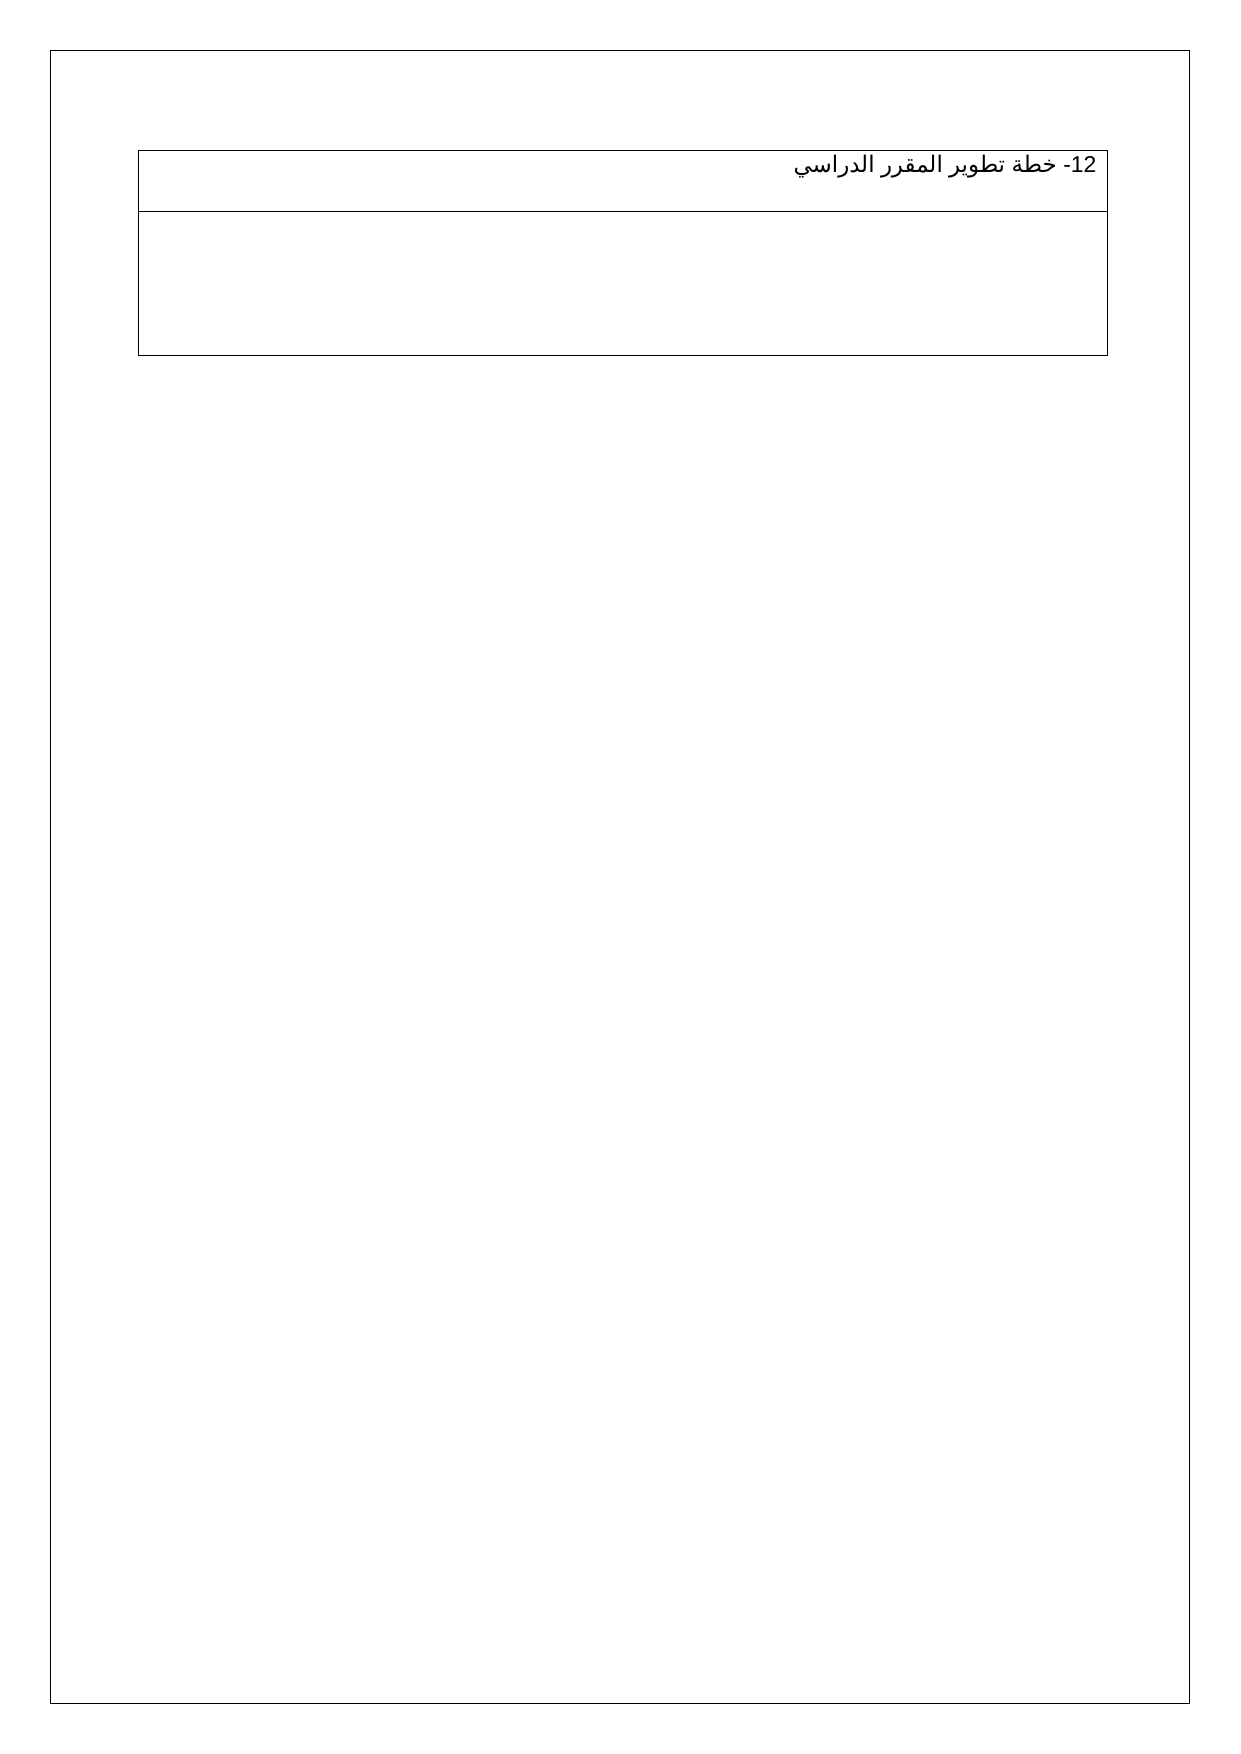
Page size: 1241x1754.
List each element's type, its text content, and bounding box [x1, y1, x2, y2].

table_header 12- خطة تطوير المقرر الدراسي [139, 151, 1107, 211]
table_cell [139, 212, 1107, 355]
